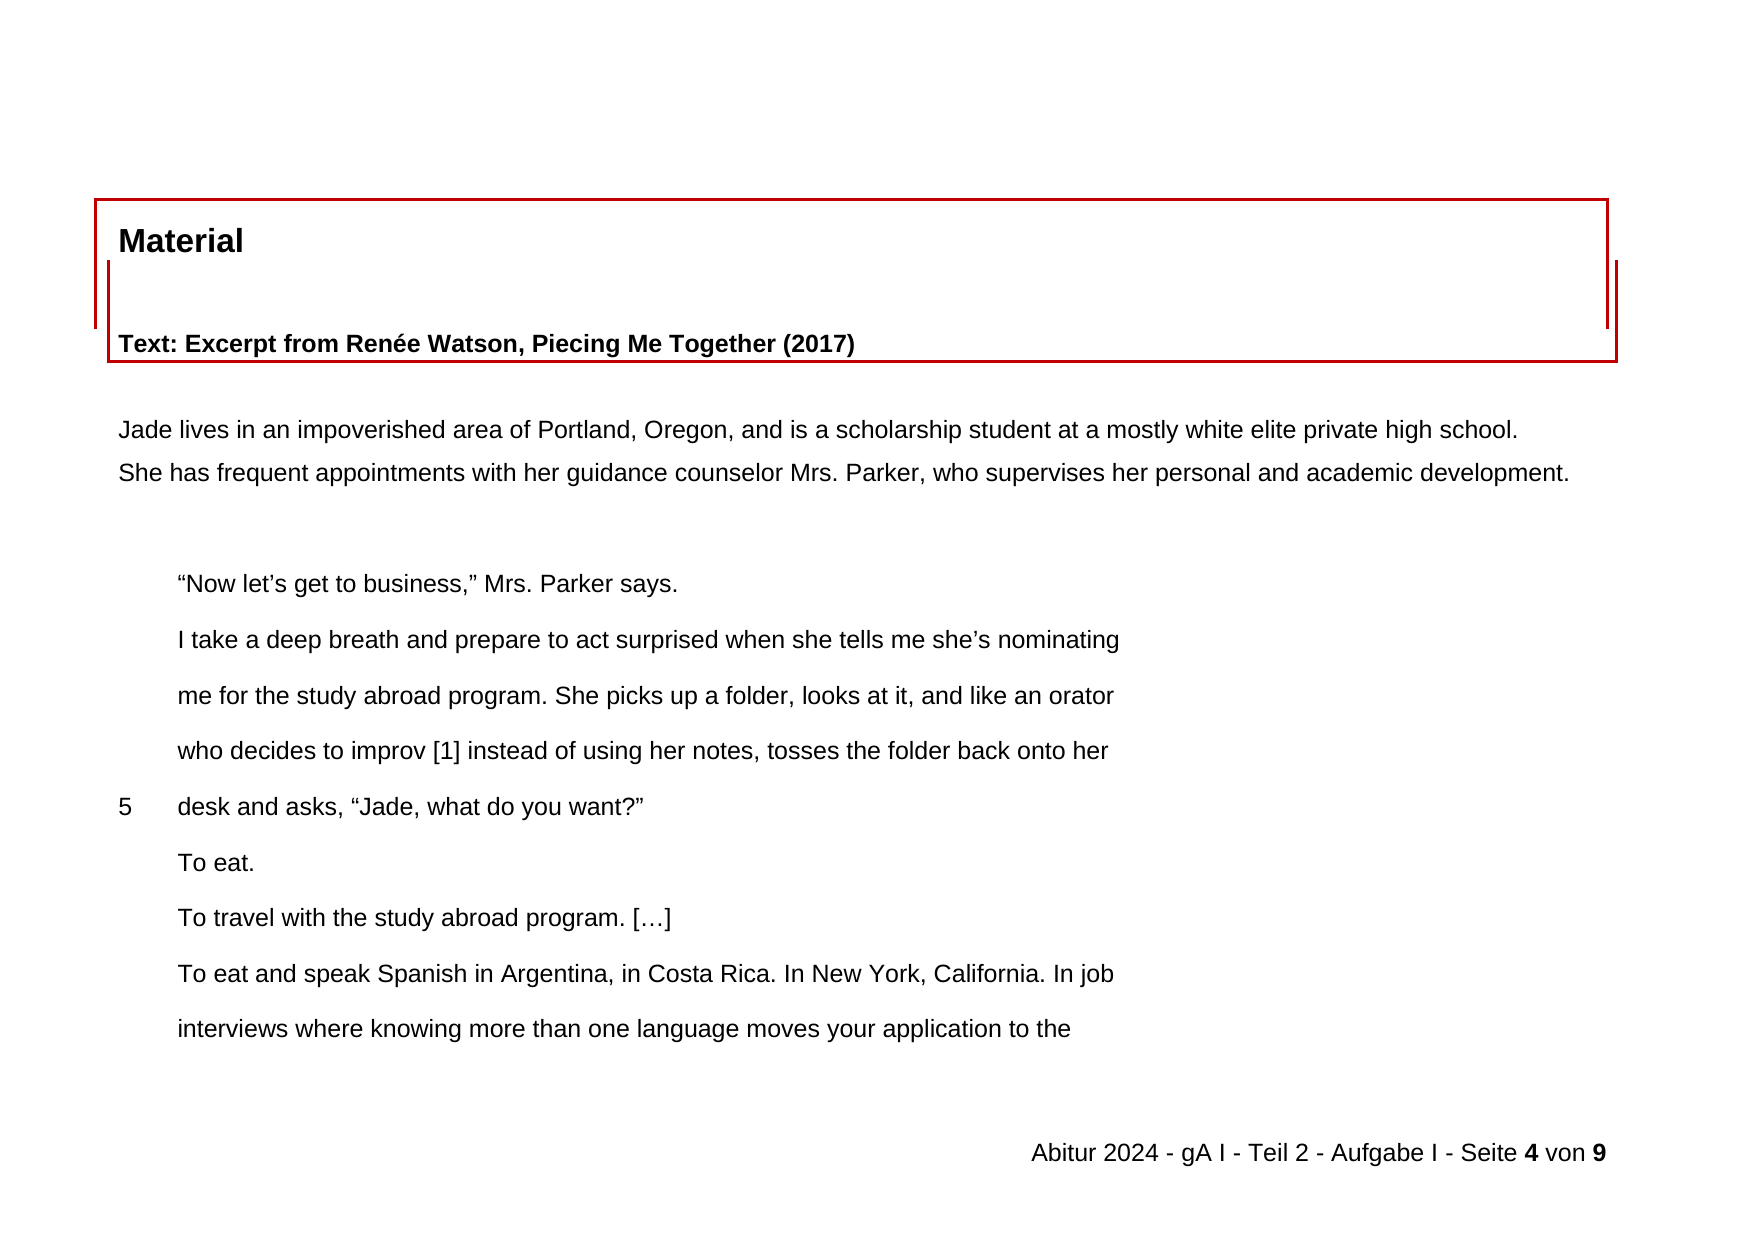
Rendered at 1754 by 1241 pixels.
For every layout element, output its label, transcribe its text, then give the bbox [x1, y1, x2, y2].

list me for the study abroad program. She picks up a folder, looks at it, and like an orator [177, 681, 1606, 709]
list 5 desk and asks, “Jade, what do you want?” [118, 792, 1606, 821]
list who decides to improv [1] instead of using her notes, tosses the folder back onto her [177, 736, 1606, 765]
list “Now let’s get to business,” Mrs. Parker says. [177, 569, 1606, 598]
list interviews where knowing more than one language moves your application to the [177, 1014, 1606, 1043]
text Jade lives in an impoverished area of Portland, Oregon, and is a scholarship student at a mostly white elite private high school. She has frequent appointments with her guidance counselor Mrs. Parker, who supervises her personal and academic development. [118, 415, 1606, 487]
list To eat. [177, 847, 1606, 876]
subtitle Text: Excerpt from Renée Watson, Piecing Me Together (2017) [110, 309, 1615, 360]
list To eat and speak Spanish in Argentina, in Costa Rica. In New York, California. In job [177, 959, 1606, 987]
list I take a deep breath and prepare to act surprised when she tells me she’s nominating [177, 625, 1606, 654]
subtitle Material [97, 201, 1606, 260]
list To travel with the study abroad program. […] [177, 903, 1606, 932]
